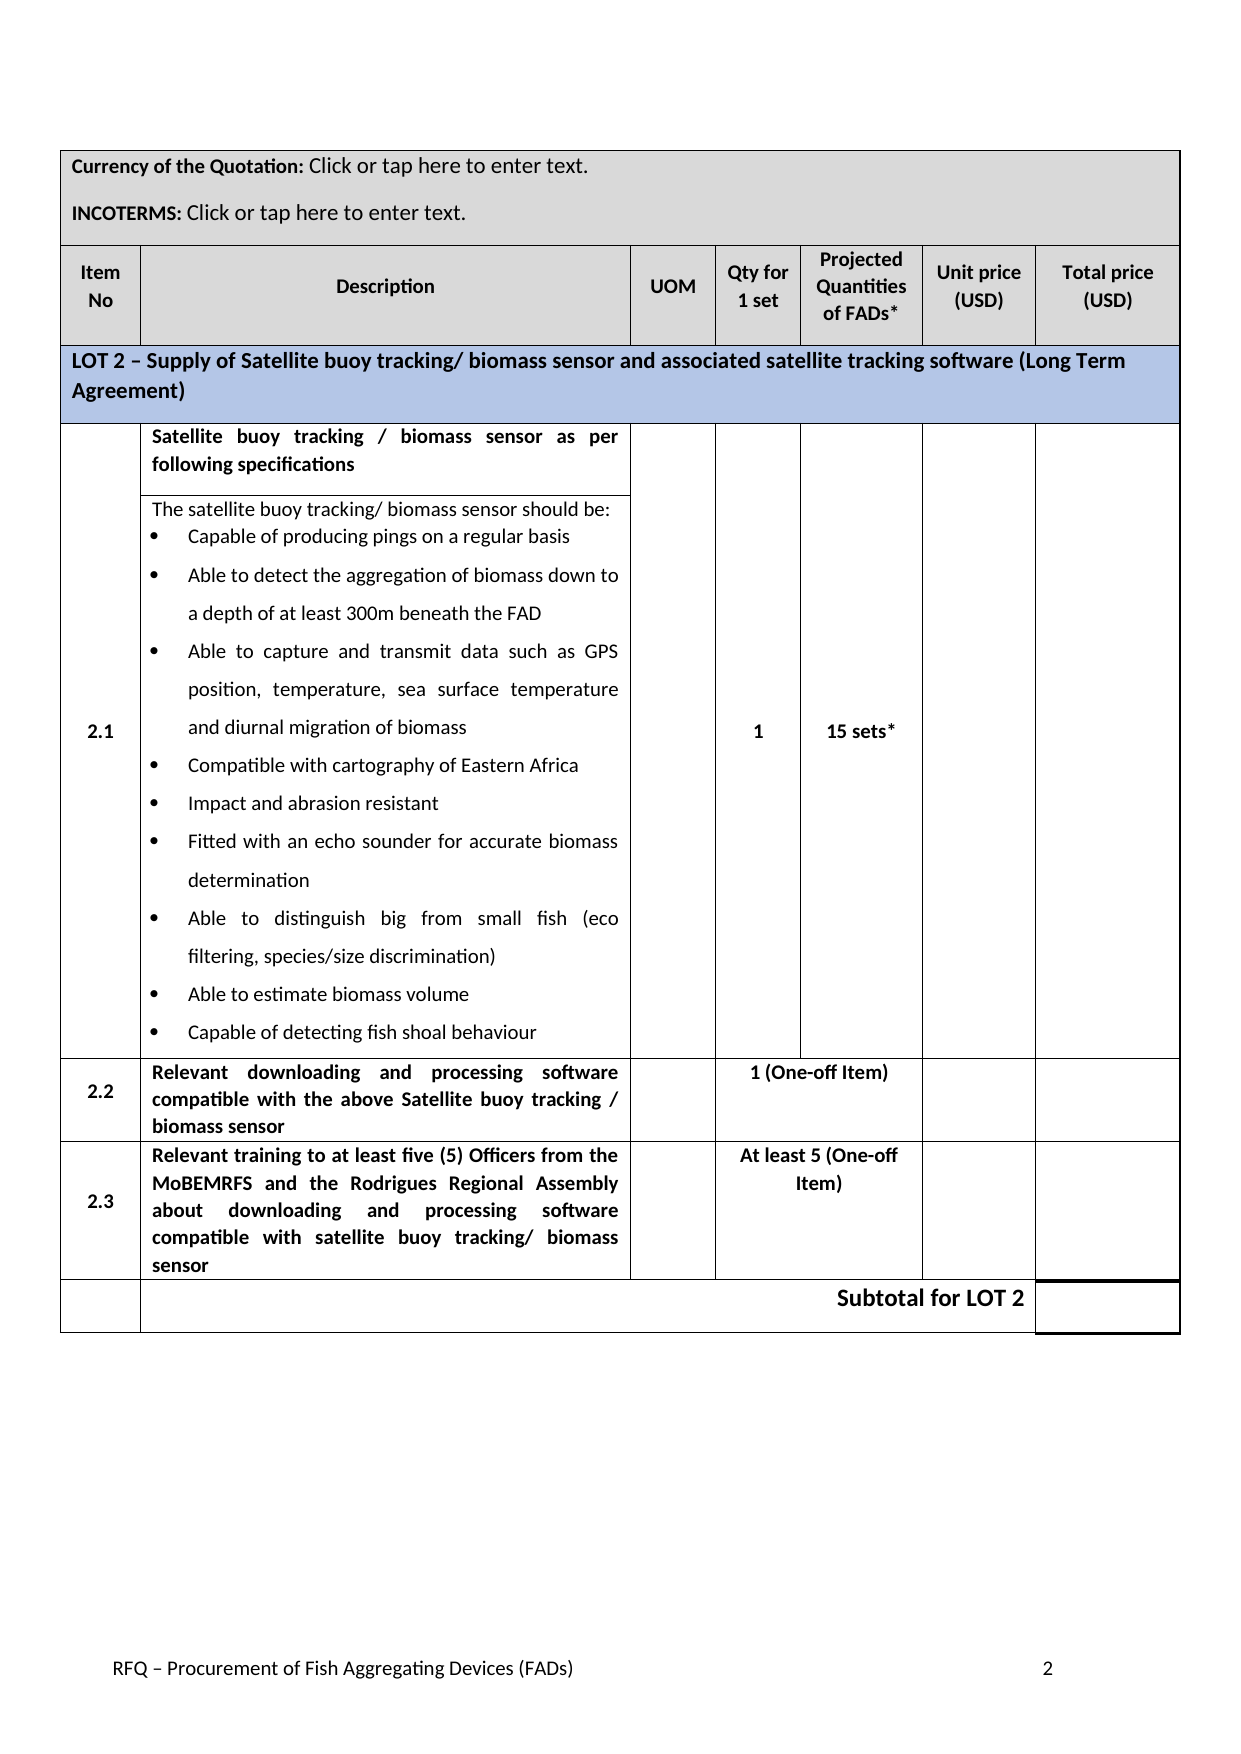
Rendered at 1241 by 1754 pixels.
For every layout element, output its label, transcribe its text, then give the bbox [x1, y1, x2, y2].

table_cell [631, 1142, 715, 1279]
table_cell Qty for 1 set [716, 246, 800, 345]
table_cell [1036, 1283, 1179, 1332]
table_cell 2.1 [61, 424, 140, 1058]
table_cell The satellite buoy tracking/ biomass sensor should be: Capable of producing pings on a regular basis Able to detect the aggregation of biomass down to a depth of at least 300m beneath the FAD Able to capture and transmit data such as GPS position, temperature, sea surface temperature and diurnal migration of biomass Compatible with cartography of Eastern Africa Impact and abrasion resistant Fitted with an echo sounder for accurate biomass determination Able to distinguish big from small fish (eco filtering, species/size discrimination) Able to estimate biomass volume Capable of detecting fish shoal behaviour [141, 496, 630, 1058]
table_cell [1036, 424, 1179, 1058]
table_cell [1036, 1059, 1179, 1141]
table_cell 2.3 [61, 1142, 140, 1279]
table_cell Relevant downloading and processing software compatible with the above Satellite buoy tracking / biomass sensor [141, 1059, 630, 1141]
table_cell LOT 2 – Supply of Satellite buoy tracking/ biomass sensor and associated satellite tracking software (Long Term Agreement) [61, 346, 1179, 423]
table_cell 15 sets* [801, 424, 922, 1058]
table_cell 2.2 [61, 1059, 140, 1141]
table_cell [1036, 1142, 1179, 1279]
table_cell Item No [61, 246, 140, 345]
table_cell 1 (One-off Item) [716, 1059, 922, 1141]
table_cell Relevant training to at least five (5) Officers from the MoBEMRFS and the Rodrigues Regional Assembly about downloading and processing software compatible with satellite buoy tracking/ biomass sensor [141, 1142, 630, 1279]
table_cell [923, 424, 1035, 1058]
table_cell [631, 424, 715, 1058]
table_cell [631, 1059, 715, 1141]
table_cell Projected Quantities of FADs* [801, 246, 922, 345]
table_header Currency of the Quotation: INCOTERMS: [61, 151, 1179, 245]
table_cell [923, 1142, 1035, 1279]
table_cell Description [141, 246, 630, 345]
table_cell Total price (USD) [1036, 246, 1179, 345]
table_cell At least 5 (One-off Item) [716, 1142, 922, 1279]
table_cell Satellite buoy tracking / biomass sensor as per following specifications [141, 424, 630, 495]
table_cell [61, 1280, 140, 1332]
table_cell 1 [716, 424, 800, 1058]
table_cell Subtotal for LOT 2 [141, 1280, 1035, 1332]
table_cell [923, 1059, 1035, 1141]
table_cell UOM [631, 246, 715, 345]
table_cell Unit price (USD) [923, 246, 1035, 345]
